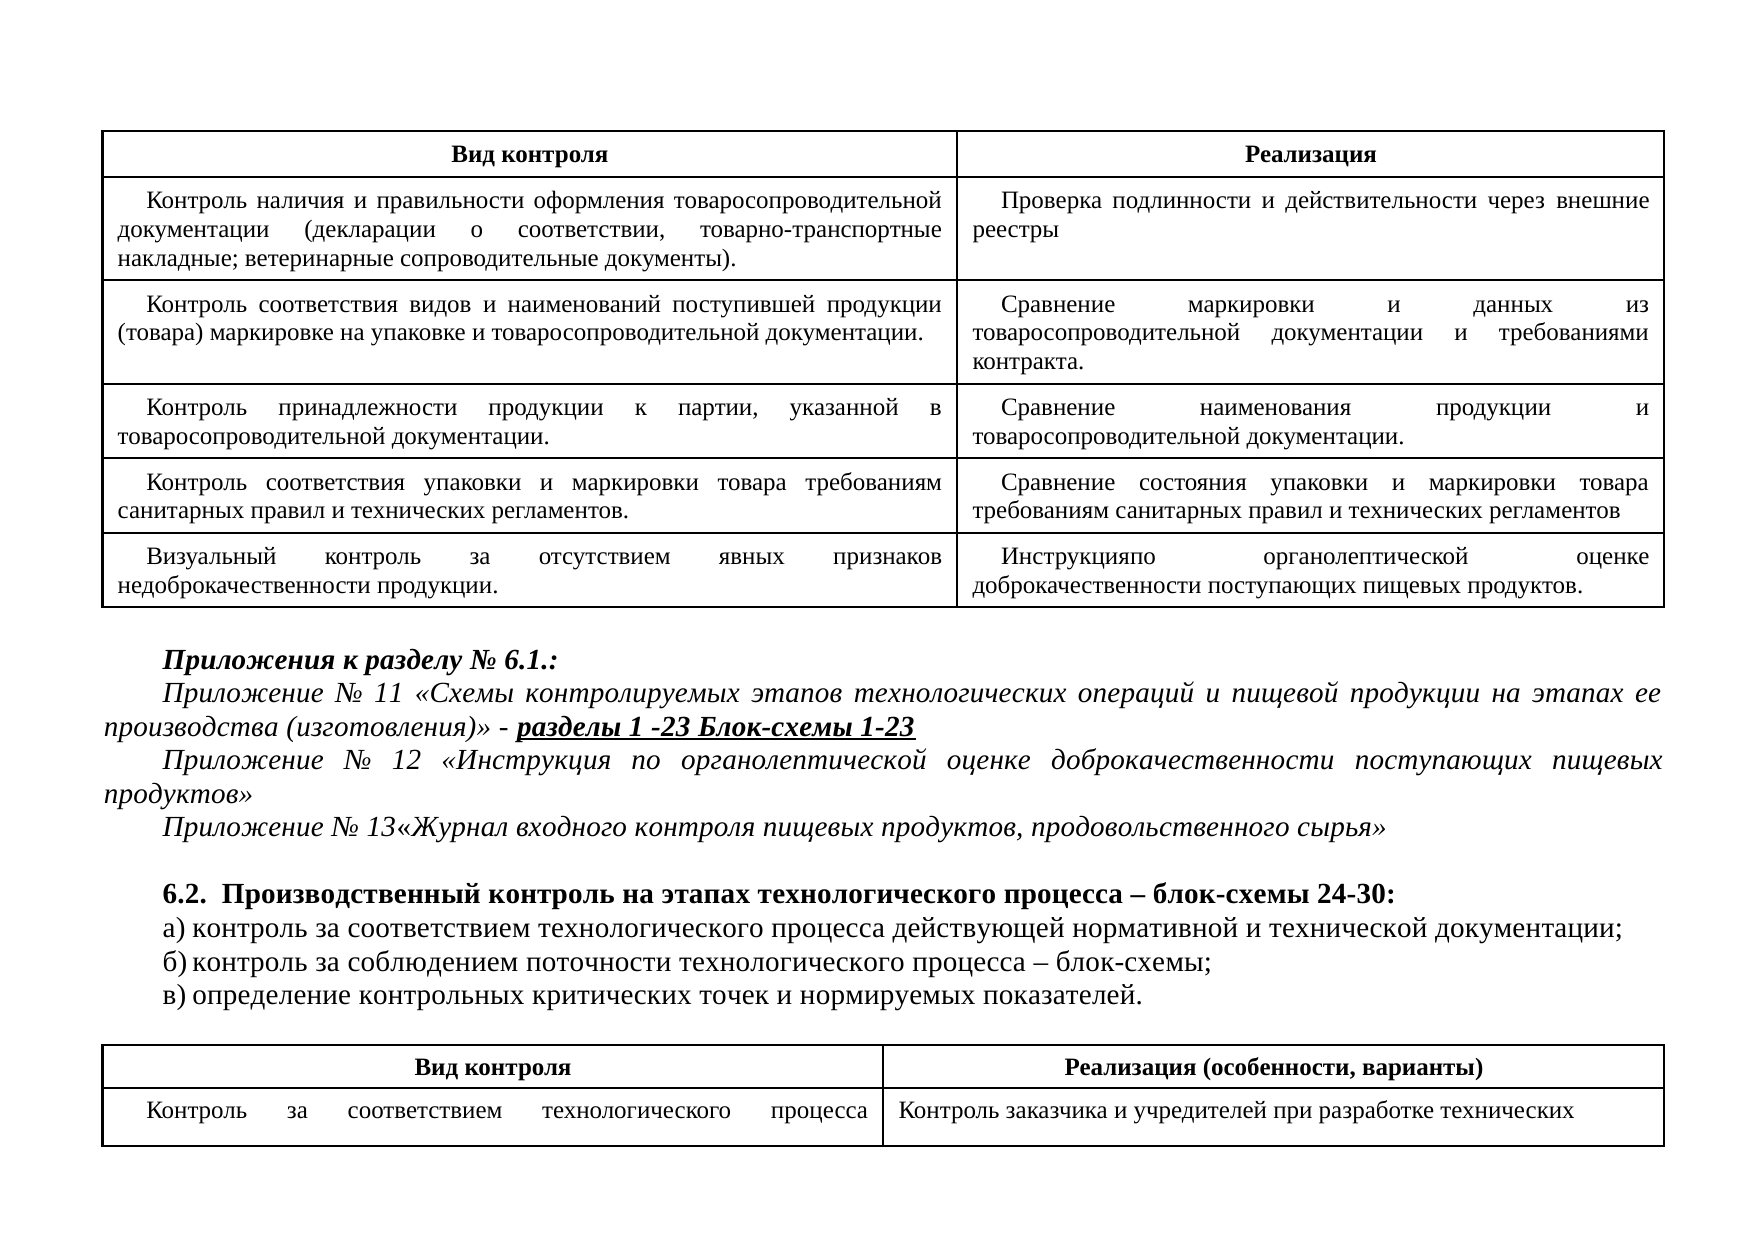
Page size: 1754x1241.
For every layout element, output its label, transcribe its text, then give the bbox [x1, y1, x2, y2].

text Приложение № 13«Журнал входного контроля пищевых продуктов, продовольственного сырья» [103, 809, 1665, 843]
table_cell Визуальный контроль за отсутствием явных признаков недоброкачественности продукции. [104, 534, 956, 606]
table_header Реализация (особенности, варианты) [884, 1046, 1663, 1087]
table_header Вид контроля [104, 1046, 882, 1087]
table_cell Сравнение наименования продукции и товаросопроводительной документации. [958, 385, 1663, 457]
table_cell Контроль соответствия упаковки и маркировки товара требованиям санитарных правил и технических регламентов. [104, 459, 956, 532]
table_cell Контроль наличия и правильности оформления товаросопроводительной документации (декларации о соответствии, товарно-транспортные накладные; ветеринарные сопроводительные документы). [104, 178, 956, 279]
text Приложение № 12 «Инструкция по органолептической оценке доброкачественности поступающих пищевых продуктов» [103, 742, 1665, 809]
list определение контрольных критических точек и нормируемых показателей. [103, 977, 1665, 1011]
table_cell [884, 1089, 1663, 1145]
list контроль за соблюдением поточности технологического процесса – блок-схемы; [103, 944, 1665, 977]
table_cell Контроль соответствия видов и наименований поступившей продукции (товара) маркировке на упаковке и товаросопроводительной документации. [104, 281, 956, 382]
table_cell Сравнение состояния упаковки и маркировки товара требованиям санитарных правил и технических регламентов [958, 459, 1663, 532]
table_cell Инструкцияпо органолептической оценке доброкачественности поступающих пищевых продуктов. [958, 534, 1663, 606]
text Приложение № 11 «Схемы контролируемых этапов технологических операций и пищевой продукции на этапах ее производства (изготовления)» - разделы 1 -23 Блок-схемы 1-23 [103, 675, 1665, 742]
table_cell Контроль принадлежности продукции к партии, указанной в товаросопроводительной документации. [104, 385, 956, 457]
table_header Реализация [958, 132, 1663, 176]
list контроль за соответствием технологического процесса действующей нормативной и технической документации; [103, 910, 1665, 944]
text Приложения к разделу № 6.1.: [103, 642, 1665, 675]
table_cell Сравнение маркировки и данных из товаросопроводительной документации и требованиями контракта. [958, 281, 1663, 382]
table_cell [104, 1089, 882, 1145]
list Производственный контроль на этапах технологического процесса – блок-схемы 24-30: [103, 877, 1665, 910]
table_cell Проверка подлинности и действительности через внешние реестры [958, 178, 1663, 279]
table_header Вид контроля [104, 132, 956, 176]
